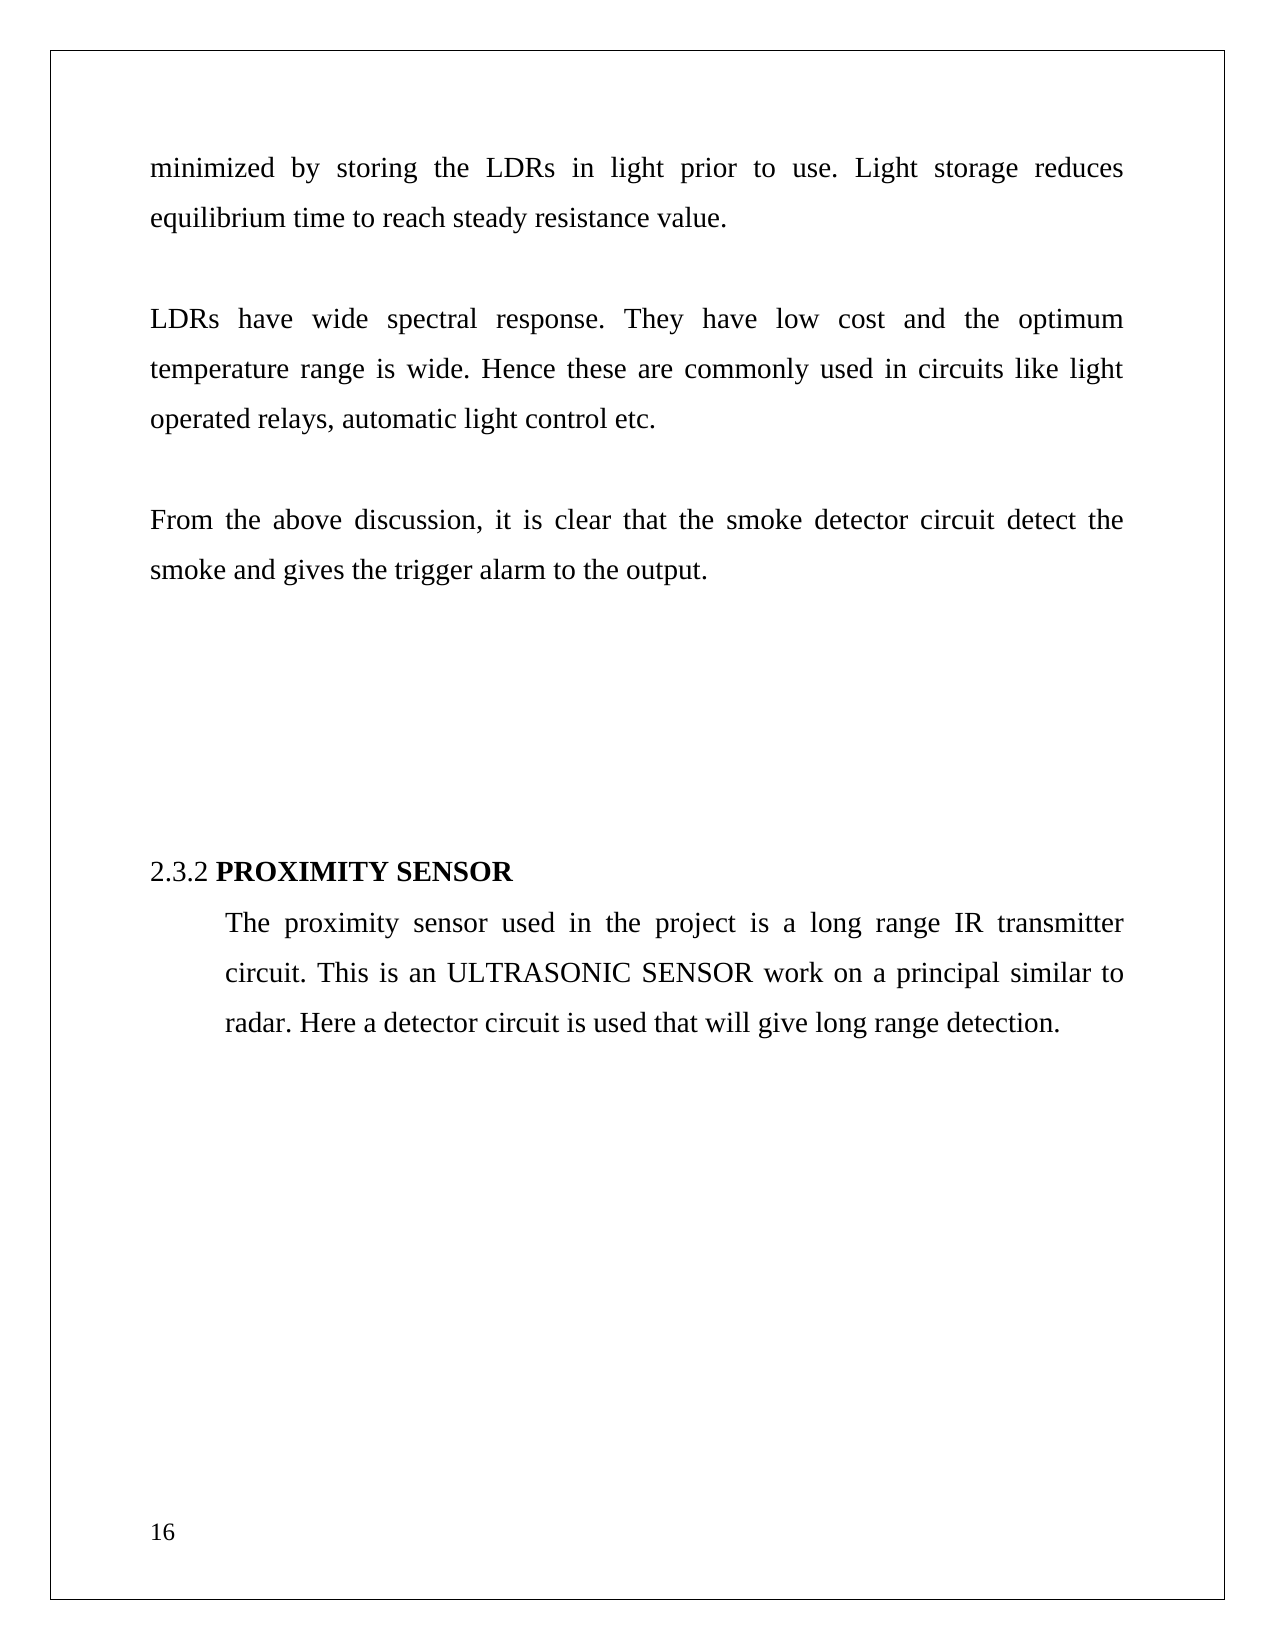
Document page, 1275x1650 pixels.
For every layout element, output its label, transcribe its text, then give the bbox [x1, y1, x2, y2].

text LDRs have wide spectral response. They have low cost and the optimum temperature range is wide. Hence these are commonly used in circuits like light operated relays, automatic light control etc. [150, 301, 1125, 435]
text 2.3.2 PROXIMITY SENSOR [150, 854, 1125, 888]
list The proximity sensor used in the project is a long range IR transmitter circuit. This is an ULTRASONIC SENSOR work on a principal similar to radar. Here a detector circuit is used that will give long range detection. [225, 905, 1125, 1039]
text From the above discussion, it is clear that the smoke detector circuit detect the smoke and gives the trigger alarm to the output. [150, 502, 1125, 586]
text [150, 150, 1125, 234]
